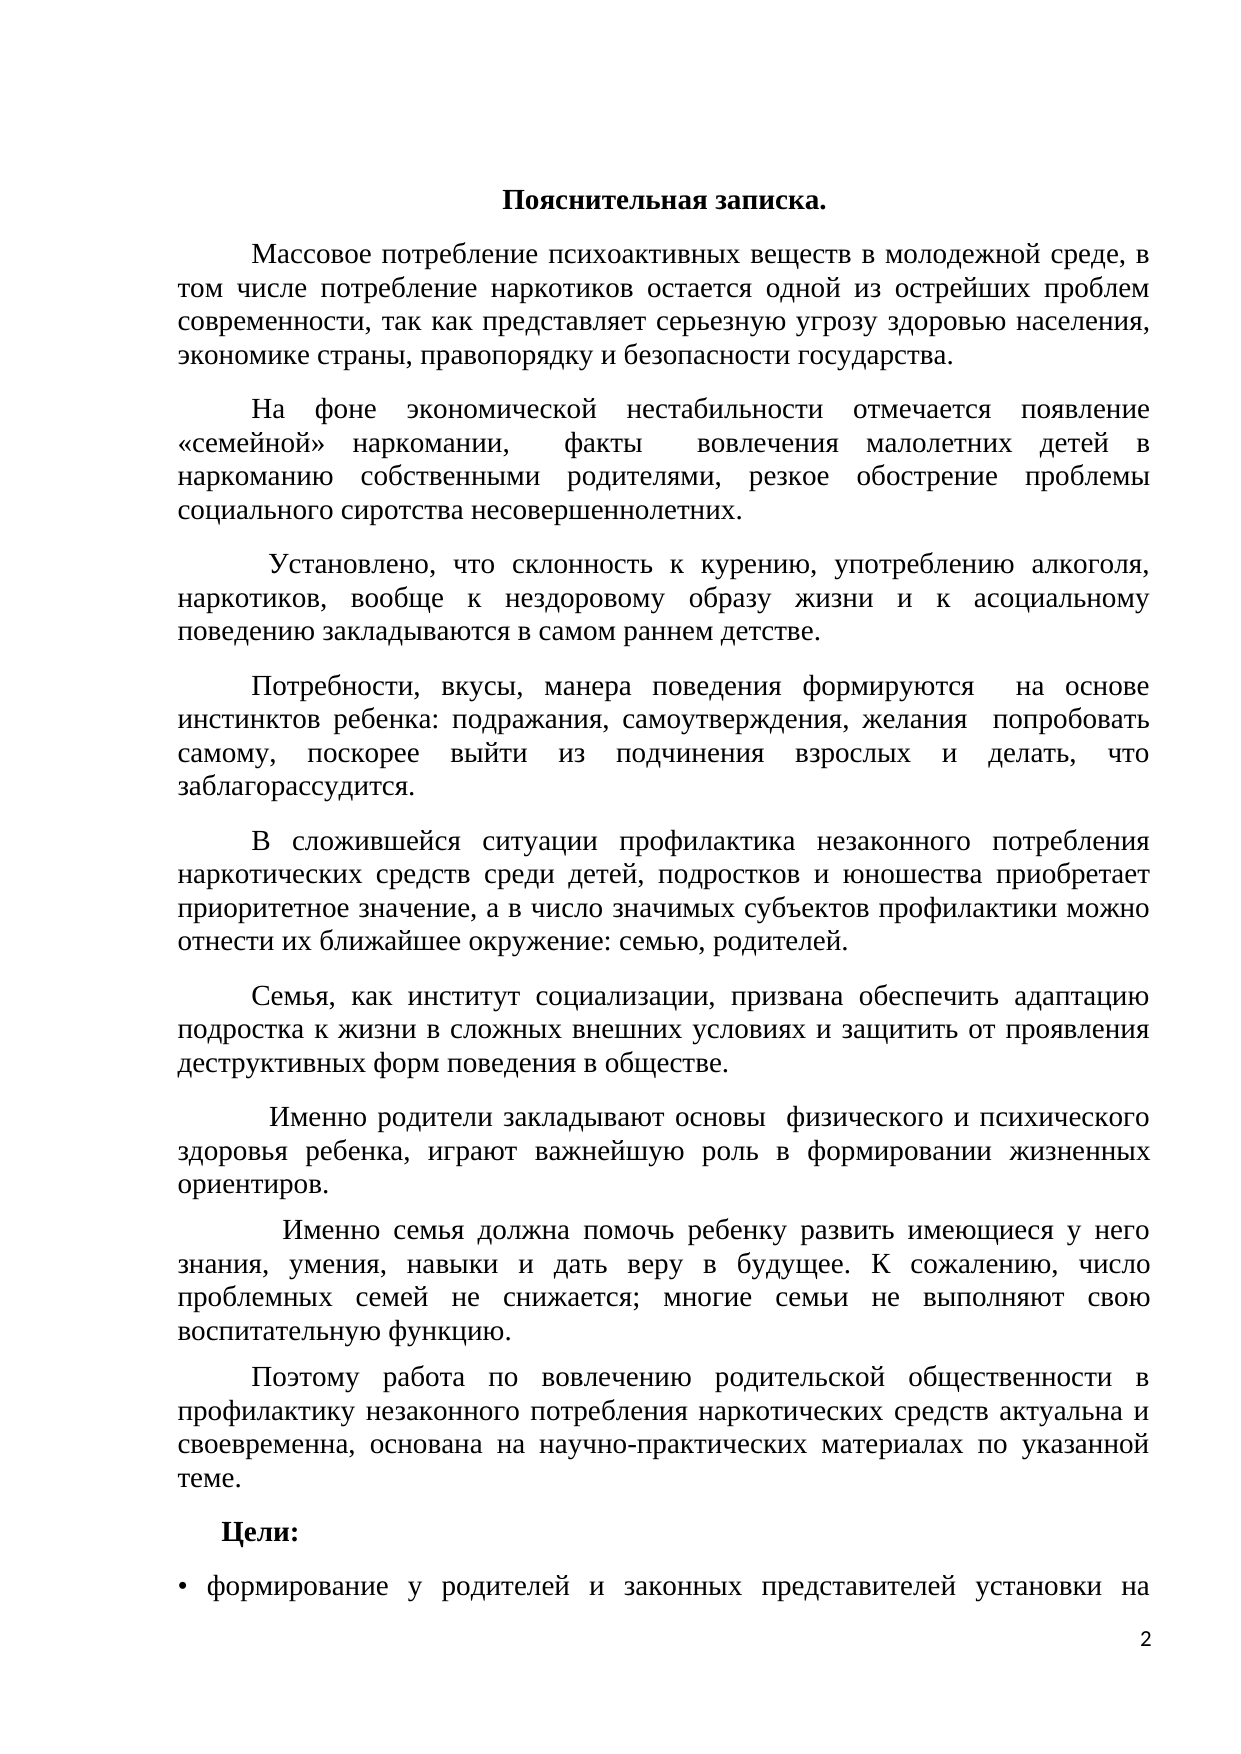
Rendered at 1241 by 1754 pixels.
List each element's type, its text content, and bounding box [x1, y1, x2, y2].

text Потребности, вкусы, манера поведения формируются на основе инстинктов ребенка: подражания, самоутверждения, желания попробовать самому, поскорее выйти из подчинения взрослых и делать, что заблагорассудится. [177, 668, 1150, 802]
text Пояснительная записка. [177, 182, 1152, 216]
text Установлено, что склонность к курению, употреблению алкоголя, наркотиков, вообще к нездоровому образу жизни и к асоциальному поведению закладываются в самом раннем детстве. [177, 546, 1150, 647]
text Именно семья должна помочь ребенку развить имеющиеся у него знания, умения, навыки и дать веру в будущее. К сожалению, число проблемных семей не снижается; многие семьи не выполняют свою воспитательную функцию. [177, 1212, 1152, 1347]
text На фоне экономической нестабильности отмечается появление «семейной» наркомании, факты вовлечения малолетних детей в наркоманию собственными родителями, резкое обострение проблемы социального сиротства несовершеннолетних. [177, 391, 1150, 526]
text Семья, как институт социализации, призвана обеспечить адаптацию подростка к жизни в сложных внешних условиях и защитить от проявления деструктивных форм поведения в обществе. [177, 978, 1150, 1078]
text В сложившейся ситуации профилактика незаконного потребления наркотических средств среди детей, подростков и юношества приобретает приоритетное значение, а в число значимых субъектов профилактики можно отнести их ближайшее окружение: семью, родителей. [177, 823, 1150, 957]
text Именно родители закладывают основы физического и психического здоровья ребенка, играют важнейшую роль в формировании жизненных ориентиров. [177, 1099, 1152, 1200]
text Поэтому работа по вовлечению родительской общественности в профилактику незаконного потребления наркотических средств актуальна и своевременна, основана на научно-практических материалах по указанной теме. [177, 1359, 1150, 1493]
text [177, 1568, 1150, 1602]
text Массовое потребление психоактивных веществ в молодежной среде, в том числе потребление наркотиков остается одной из острейших проблем современности, так как представляет серьезную угрозу здоровью населения, экономике страны, правопорядку и безопасности государства. [177, 236, 1150, 371]
text Цели: [177, 1514, 1150, 1548]
